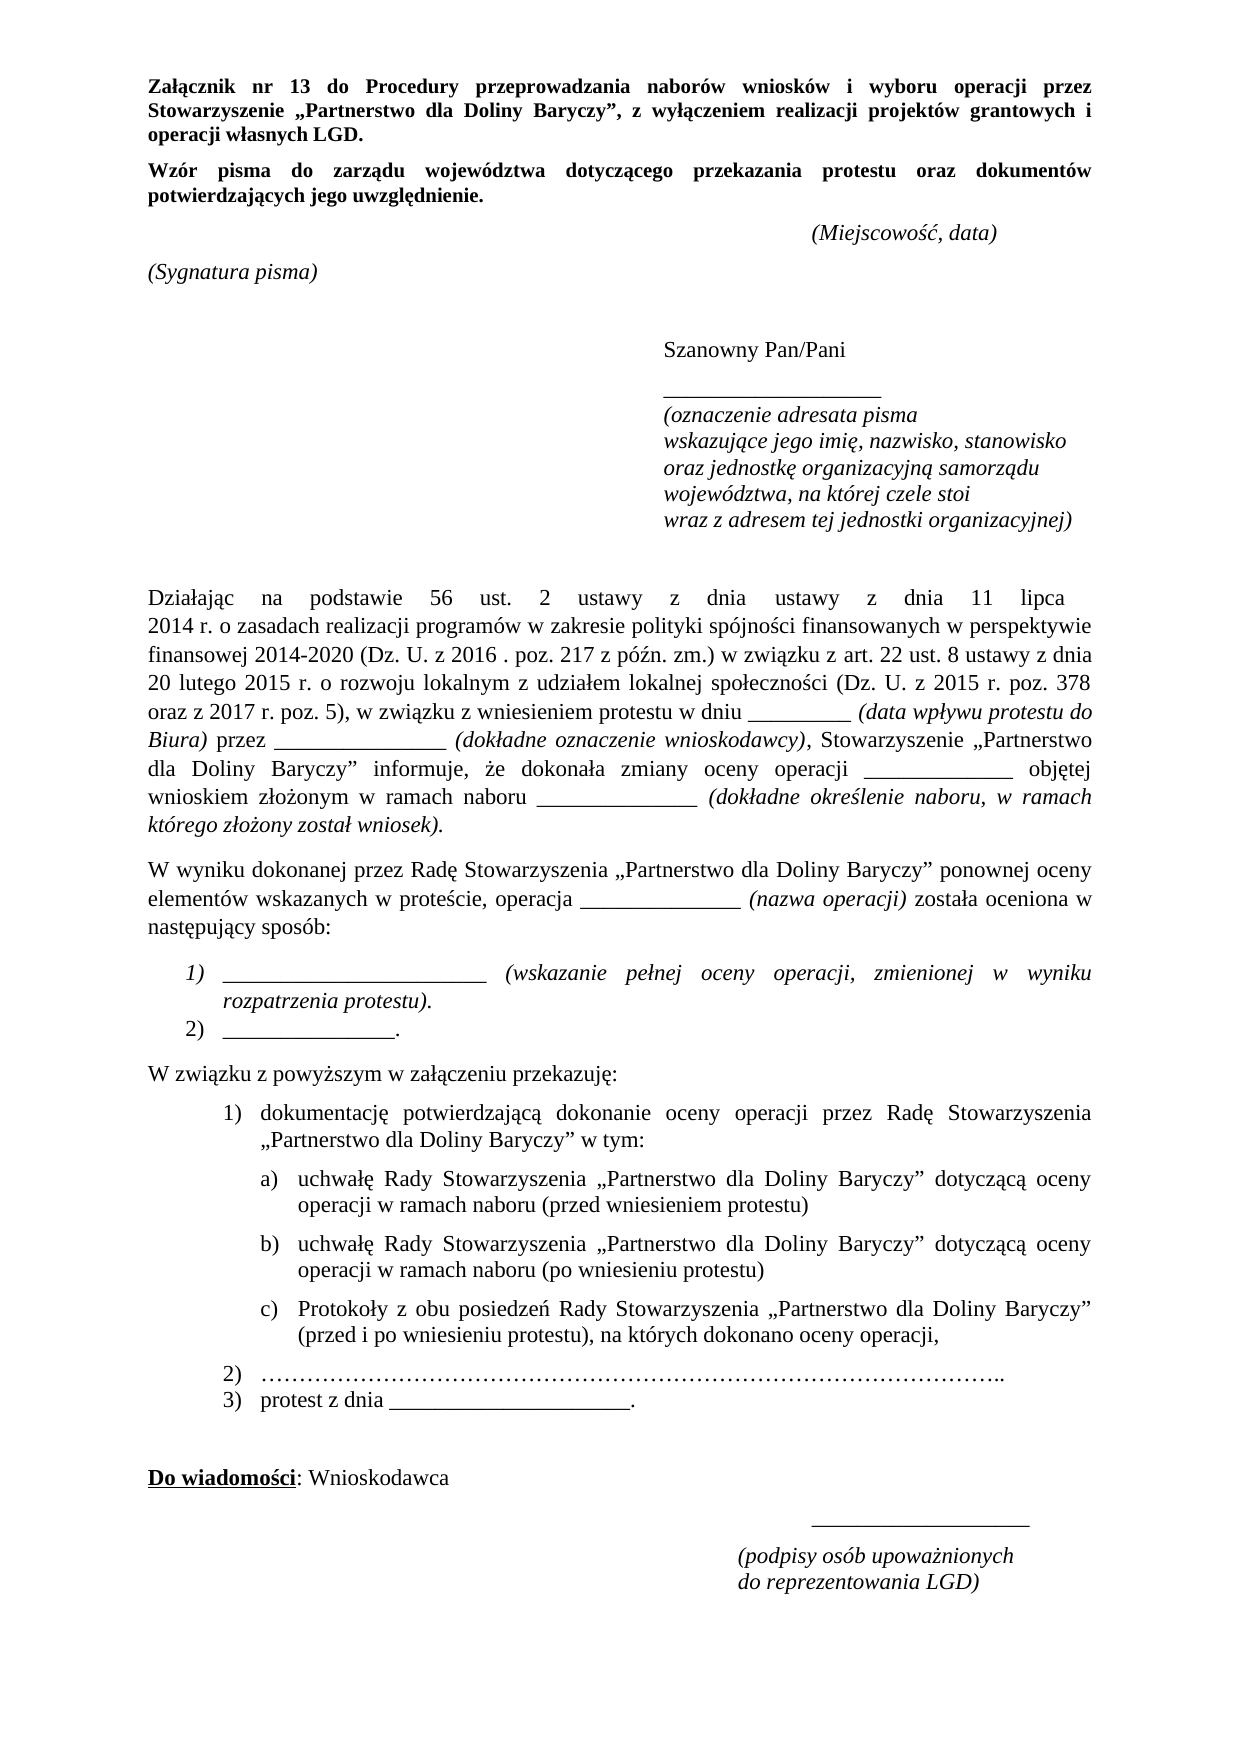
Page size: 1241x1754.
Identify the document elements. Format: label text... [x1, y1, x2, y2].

text Działając na podstawie 56 ust. 2 ustawy z dnia ustawy z dnia 11 lipca 2014 r. o zasadach realizacji programów w zakresie polityki spójności finansowanych w perspektywie finansowej 2014-2020 (Dz. U. z 2016 . poz. 217 z późn. zm.) w związku z art. 22 ust. 8 ustawy z dnia 20 lutego 2015 r. o rozwoju lokalnym z udziałem lokalnej społeczności (Dz. U. z 2015 r. poz. 378 oraz z 2017 r. poz. 5), w związku z wniesieniem protestu w dniu _________ (data wpływu protestu do Biura) przez _______________ (dokładne oznaczenie wnioskodawcy), Stowarzyszenie „Partnerstwo dla Doliny Baryczy” informuje, że dokonała zmiany oceny operacji _____________ objętej wnioskiem złożonym w ramach naboru ______________ (dokładne określenie naboru, w ramach którego złożony został wniosek). [148, 584, 1093, 838]
text (Sygnatura pisma) [148, 258, 1093, 284]
list _______________________ (wskazanie pełnej oceny operacji, zmienionej w wyniku rozpatrzenia protestu). [185, 958, 1093, 1013]
text Szanowny Pan/Pani [663, 336, 1093, 362]
list protest z dnia _____________________. [223, 1387, 1093, 1413]
text ___________________ (oznaczenie adresata pisma wskazujące jego imię, nazwisko, stanowisko oraz jednostkę organizacyjną samorządu województwa, na której czele stoi wraz z adresem tej jednostki organizacyjnej) [663, 374, 1093, 533]
text W wyniku dokonanej przez Radę Stowarzyszenia „Partnerstwo dla Doliny Baryczy” ponownej oceny elementów wskazanych w proteście, operacja ______________ (nazwa operacji) została oceniona w następujący sposób: [148, 857, 1093, 940]
text ___________________ [738, 1503, 1093, 1529]
list dokumentację potwierdzającą dokonanie oceny operacji przez Radę Stowarzyszenia „Partnerstwo dla Doliny Baryczy” w tym: [223, 1099, 1093, 1152]
list uchwałę Rady Stowarzyszenia „Partnerstwo dla Doliny Baryczy” dotyczącą oceny operacji w ramach naboru (po wniesieniu protestu) [260, 1230, 1093, 1282]
text (podpisy osób upoważnionych do reprezentowania LGD) [738, 1542, 1093, 1595]
text W związku z powyższym w załączeniu przekazuję: [148, 1061, 1093, 1087]
list …………………………………………………………………………………….. [223, 1360, 1093, 1387]
text (Miejscowość, data) [811, 219, 1093, 245]
list Protokoły z obu posiedzeń Rady Stowarzyszenia „Partnerstwo dla Doliny Baryczy” (przed i po wniesieniu protestu), na których dokonano oceny operacji, [260, 1295, 1093, 1348]
list _______________. [185, 1015, 1093, 1042]
text Do wiadomości: Wnioskodawca [148, 1464, 1093, 1491]
list uchwałę Rady Stowarzyszenia „Partnerstwo dla Doliny Baryczy” dotyczącą oceny operacji w ramach naboru (przed wniesieniem protestu) [260, 1164, 1093, 1217]
